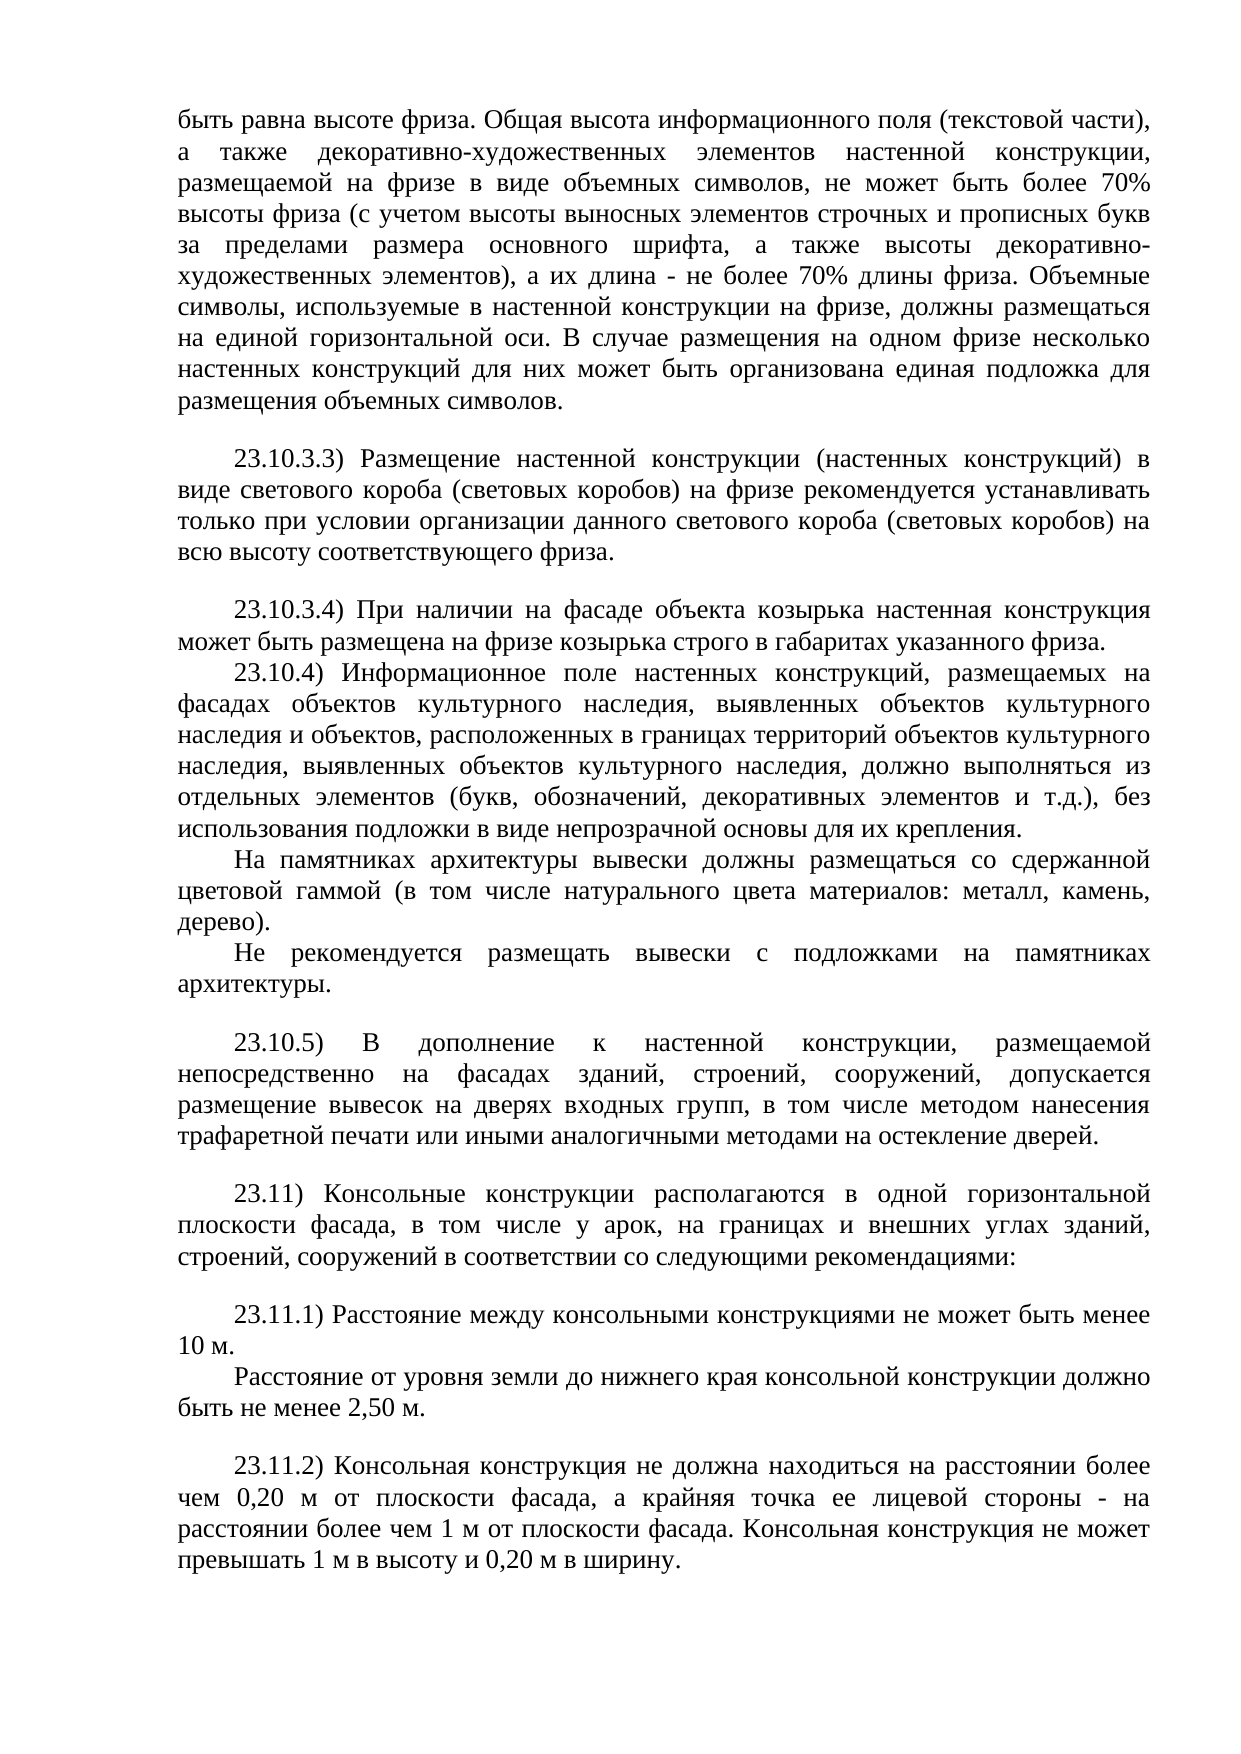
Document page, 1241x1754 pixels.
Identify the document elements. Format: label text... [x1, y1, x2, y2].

text Расстояние от уровня земли до нижнего края консольной конструкции должно быть не менее 2,50 м. [177, 1360, 1152, 1422]
text 23.10.3.3) Размещение настенной конструкции (настенных конструкций) в виде светового короба (световых коробов) на фризе рекомендуется устанавливать только при условии организации данного светового короба (световых коробов) на всю высоту соответствующего фриза. [177, 442, 1152, 567]
text Не рекомендуется размещать вывески с подложками на памятниках архитектуры. [177, 936, 1152, 998]
text На памятниках архитектуры вывески должны размещаться со сдержанной цветовой гаммой (в том числе натурального цвета материалов: металл, камень, дерево). [177, 843, 1152, 936]
text 23.11) Консольные конструкции располагаются в одной горизонтальной плоскости фасада, в том числе у арок, на границах и внешних углах зданий, строений, сооружений в соответствии со следующими рекомендациями: [177, 1177, 1152, 1271]
text 23.11.1) Расстояние между консольными конструкциями не может быть менее 10 м. [177, 1298, 1152, 1360]
text 23.11.2) Консольная конструкция не должна находиться на расстоянии более чем 0,20 м от плоскости фасада, а крайняя точка ее лицевой стороны - на расстоянии более чем 1 м от плоскости фасада. Консольная конструкция не может превышать 1 м в высоту и 0,20 м в ширину. [177, 1449, 1152, 1574]
text 23.10.5) В дополнение к настенной конструкции, размещаемой непосредственно на фасадах зданий, строений, сооружений, допускается размещение вывесок на дверях входных групп, в том числе методом нанесения трафаретной печати или иными аналогичными методами на остекление дверей. [177, 1026, 1152, 1150]
text 23.10.3.4) При наличии на фасаде объекта козырька настенная конструкция может быть размещена на фризе козырька строго в габаритах указанного фриза. [177, 594, 1152, 656]
text 23.10.4) Информационное поле настенных конструкций, размещаемых на фасадах объектов культурного наследия, выявленных объектов культурного наследия и объектов, расположенных в границах территорий объектов культурного наследия, выявленных объектов культурного наследия, должно выполняться из отдельных элементов (букв, обозначений, декоративных элементов и т.д.), без использования подложки в виде непрозрачной основы для их крепления. [177, 656, 1152, 843]
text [177, 103, 1152, 415]
